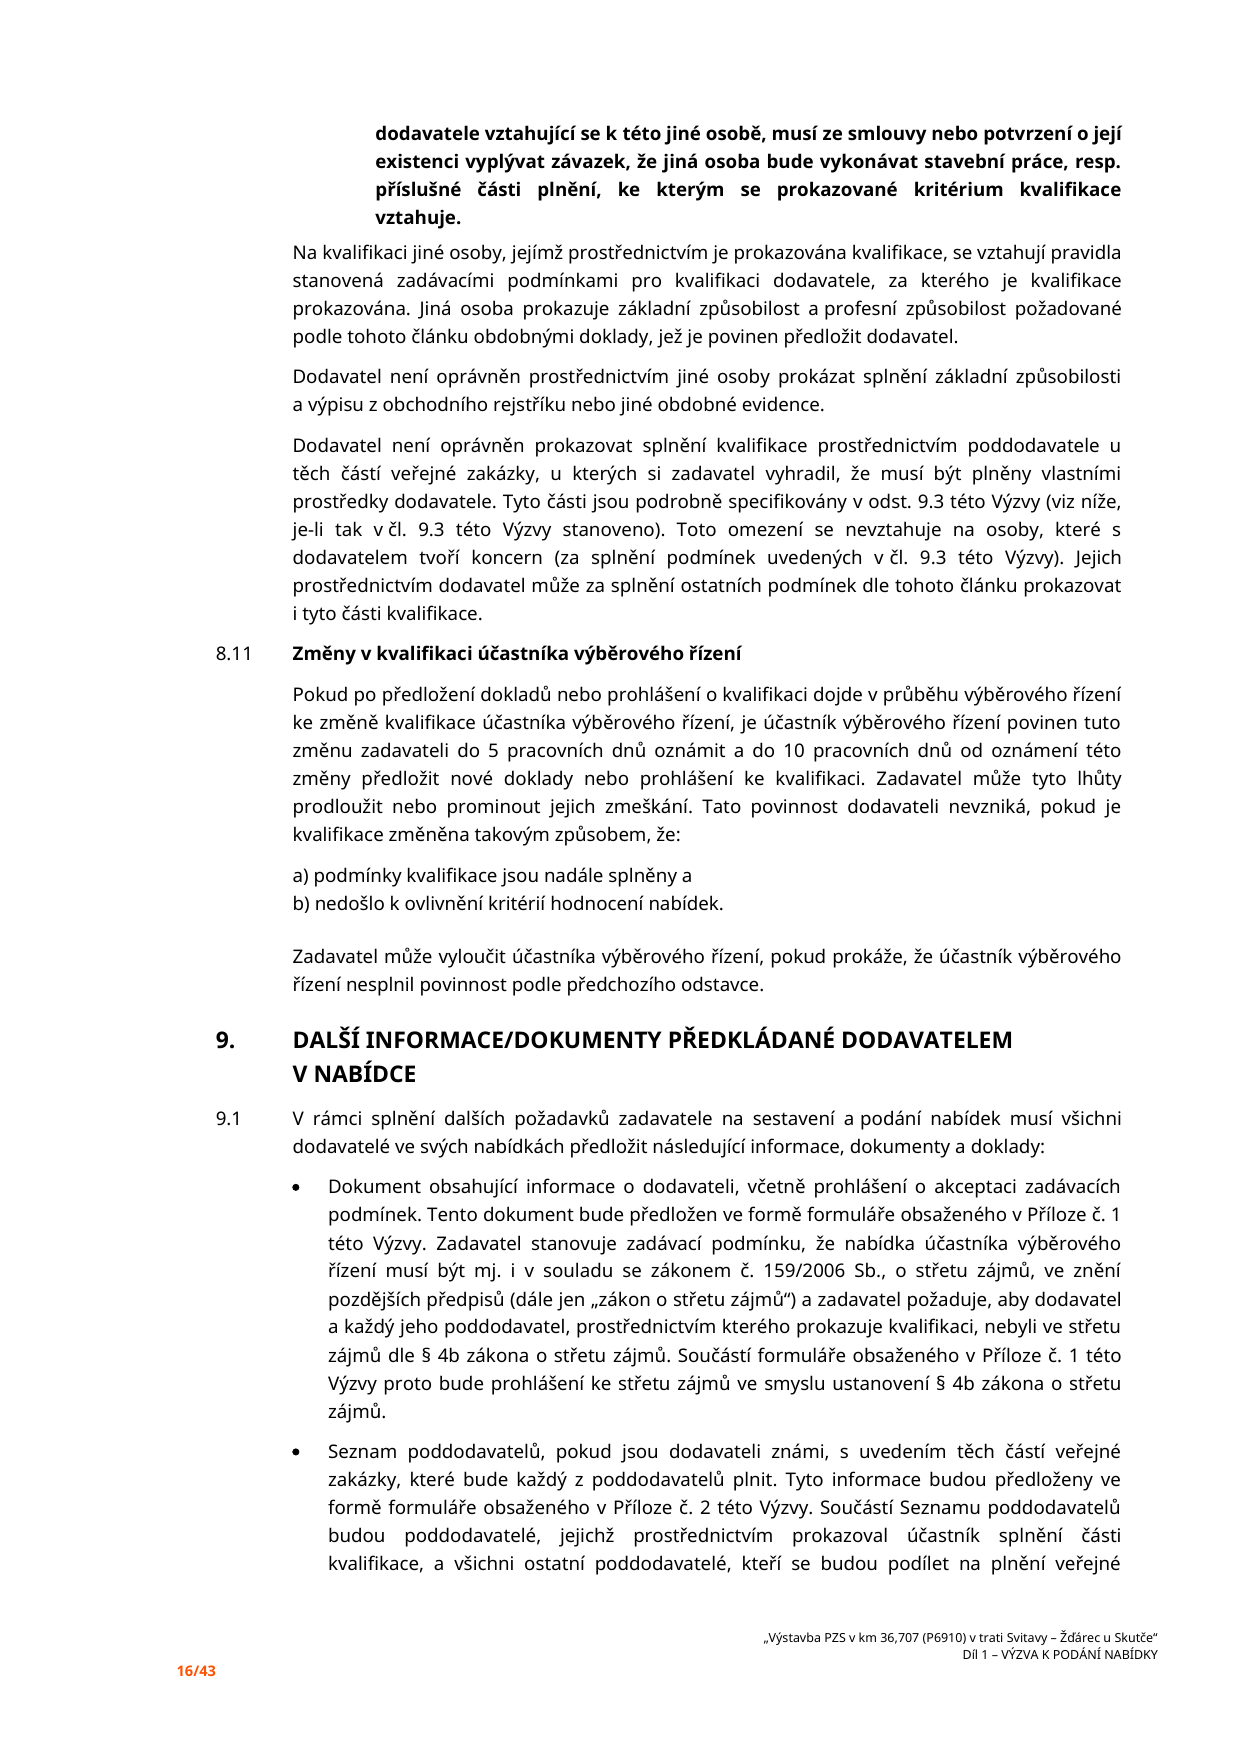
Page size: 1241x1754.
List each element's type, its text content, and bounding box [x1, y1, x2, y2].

text V rámci splnění dalších požadavků zadavatele na sestavení a podání nabídek musí všichni dodavatelé ve svých nabídkách předložit následující informace, dokumenty a doklady: [216, 1105, 1122, 1159]
text DALŠÍ INFORMACE/DOKUMENTY PŘEDKLÁDANÉ DODAVATELEM V NABÍDCE [216, 1024, 1122, 1089]
text Změny v kvalifikaci účastníka výběrového řízení [216, 641, 1122, 666]
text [328, 121, 1122, 230]
text b) nedošlo k ovlivnění kritérií hodnocení nabídek. [292, 890, 1122, 915]
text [292, 1438, 1122, 1576]
text Dokument obsahující informace o dodavateli, včetně prohlášení o akceptaci zadávacích podmínek. Tento dokument bude předložen ve formě formuláře obsaženého v Příloze č. 1 této Výzvy. Zadavatel stanovuje zadávací podmínku, že nabídka účastníka výběrového řízení musí být mj. i v souladu se zákonem č. 159/2006 Sb., o střetu zájmů, ve znění pozdějších předpisů (dále jen „zákon o střetu zájmů“) a zadavatel požaduje, aby dodavatel a každý jeho poddodavatel, prostřednictvím kterého prokazuje kvalifikaci, nebyli ve střetu zájmů dle § 4b zákona o střetu zájmů. Součástí formuláře obsaženého v Příloze č. 1 této Výzvy proto bude prohlášení ke střetu zájmů ve smyslu ustanovení § 4b zákona o střetu zájmů. [292, 1174, 1122, 1423]
text Zadavatel může vyloučit účastníka výběrového řízení, pokud prokáže, že účastník výběrového řízení nesplnil povinnost podle předchozího odstavce. [292, 943, 1122, 996]
text a) podmínky kvalifikace jsou nadále splněny a [292, 862, 1122, 887]
text Dodavatel není oprávněn prokazovat splnění kvalifikace prostřednictvím poddodavatele u těch částí veřejné zakázky, u kterých si zadavatel vyhradil, že musí být plněny vlastními prostředky dodavatele. Tyto části jsou podrobně specifikovány v odst. 9.3 této Výzvy (viz níže, je-li tak v čl. 9.3 této Výzvy stanoveno). Toto omezení se nevztahuje na osoby, které s dodavatelem tvoří koncern (za splnění podmínek uvedených v čl. 9.3 této Výzvy). Jejich prostřednictvím dodavatel může za splnění ostatních podmínek dle tohoto článku prokazovat i tyto části kvalifikace. [292, 432, 1122, 626]
text Na kvalifikaci jiné osoby, jejímž prostřednictvím je prokazována kvalifikace, se vztahují pravidla stanovená zadávacími podmínkami pro kvalifikaci dodavatele, za kterého je kvalifikace prokazována. Jiná osoba prokazuje základní způsobilost a profesní způsobilost požadované podle tohoto článku obdobnými doklady, jež je povinen předložit dodavatel. [292, 239, 1122, 348]
text Dodavatel není oprávněn prostřednictvím jiné osoby prokázat splnění základní způsobilosti a výpisu z obchodního rejstříku nebo jiné obdobné evidence. [292, 363, 1122, 417]
text Pokud po předložení dokladů nebo prohlášení o kvalifikaci dojde v průběhu výběrového řízení ke změně kvalifikace účastníka výběrového řízení, je účastník výběrového řízení povinen tuto změnu zadavateli do 5 pracovních dnů oznámit a do 10 pracovních dnů od oznámení této změny předložit nové doklady nebo prohlášení ke kvalifikaci. Zadavatel může tyto lhůty prodloužit nebo prominout jejich zmeškání. Tato povinnost dodavateli nevzniká, pokud je kvalifikace změněna takovým způsobem, že: [292, 681, 1122, 847]
